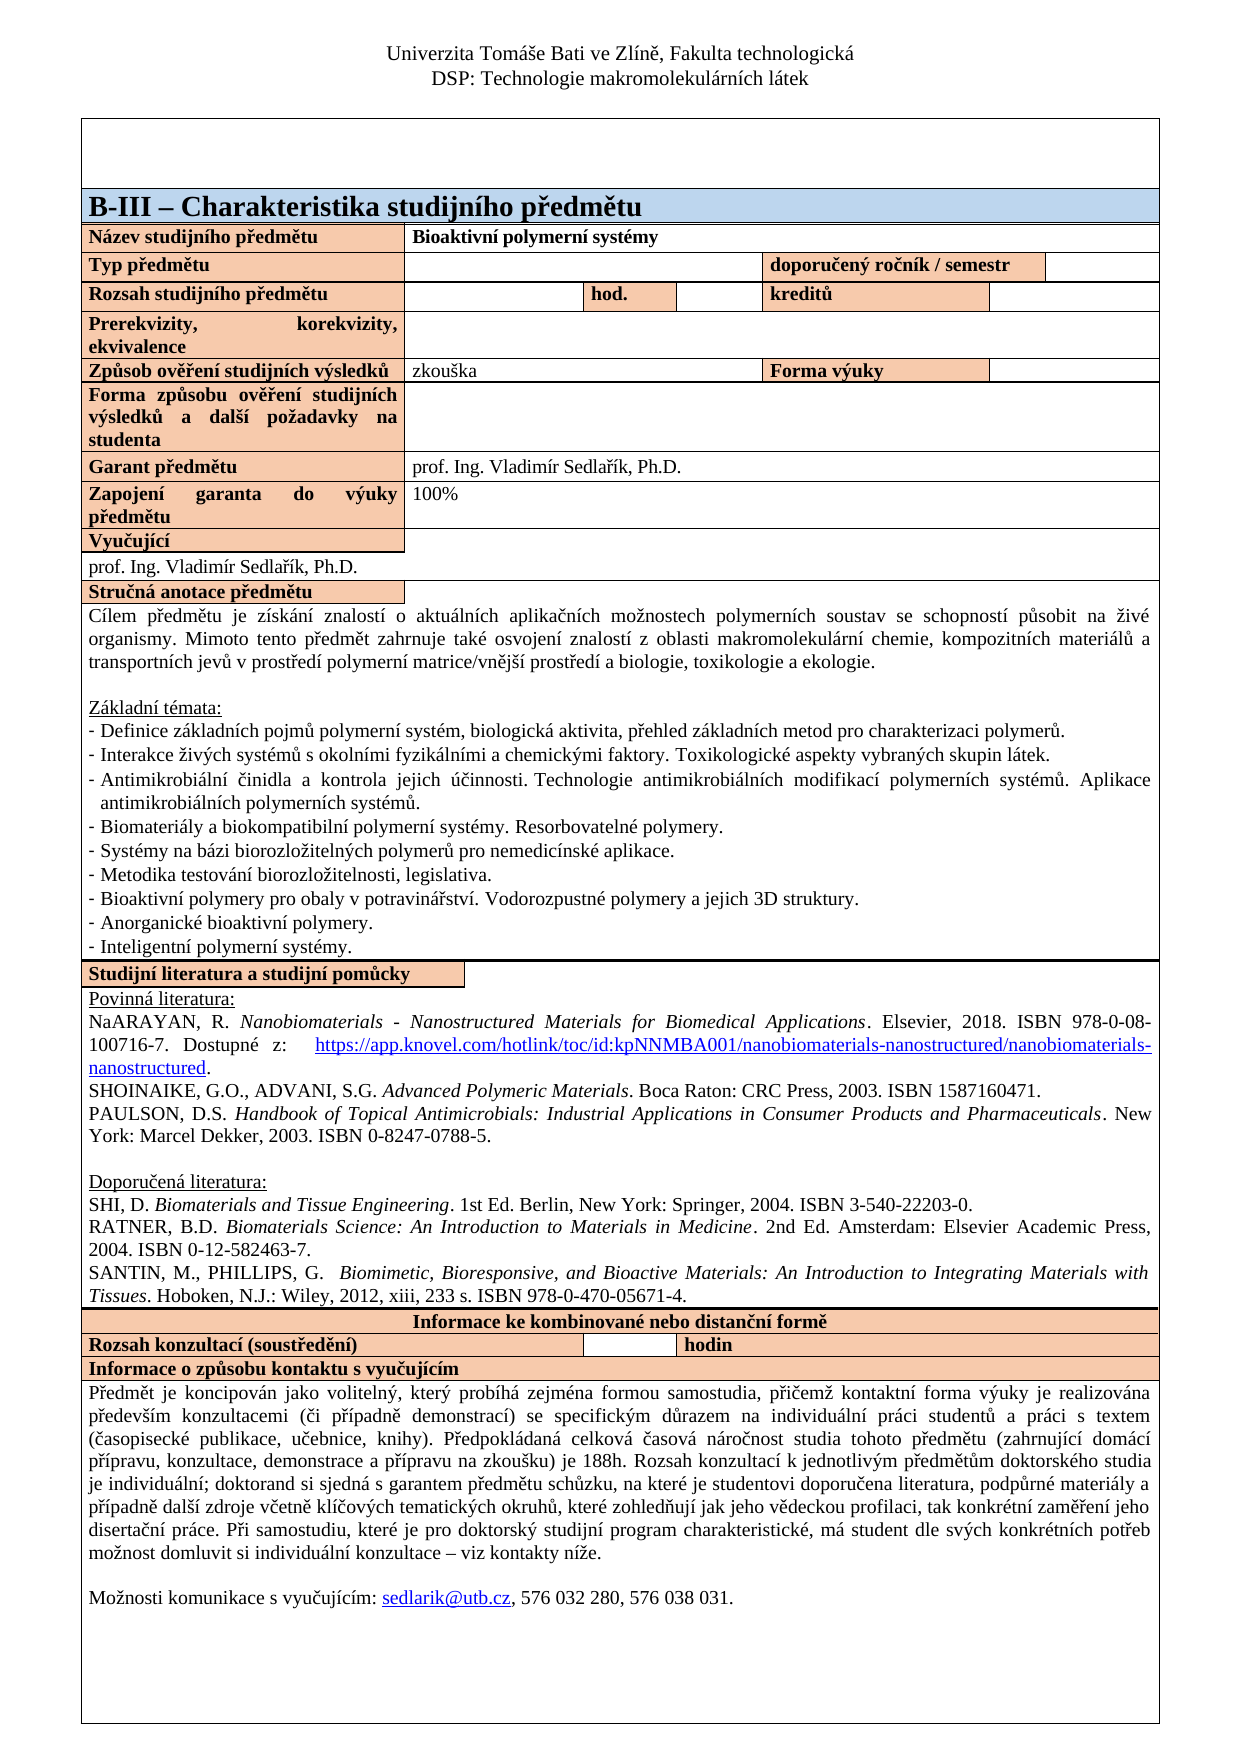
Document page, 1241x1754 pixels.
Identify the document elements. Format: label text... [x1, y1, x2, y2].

table_cell Typ předmětu [82, 253, 404, 281]
table_cell Bioaktivní polymerní systémy [405, 225, 1159, 252]
table_cell Informace o způsobu kontaktu s vyučujícím [82, 1357, 1159, 1380]
table_cell [584, 1334, 676, 1356]
table_cell hod. [584, 283, 676, 311]
table_cell hodin [677, 1333, 1159, 1356]
table_cell Stručná anotace předmětu [82, 581, 404, 603]
table_cell Rozsah konzultací (soustředění) [82, 1334, 583, 1356]
table_cell [405, 581, 1159, 603]
table_cell [405, 283, 583, 311]
table_cell Způsob ověření studijních výsledků [82, 359, 404, 381]
table_cell [677, 283, 762, 311]
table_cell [82, 1381, 1159, 1723]
table_cell [990, 283, 1159, 311]
table_cell [405, 312, 1159, 358]
table_cell Prerekvizity, korekvizity, ekvivalence [82, 312, 404, 358]
table_cell prof. Ing. Vladimír Sedlařík, Ph.D. [82, 551, 1159, 579]
table_cell Název studijního předmětu [82, 225, 404, 252]
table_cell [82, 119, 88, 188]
table_cell [1046, 253, 1159, 281]
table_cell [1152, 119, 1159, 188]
table_cell Povinná literatura: NaARAYAN, R. Nanobiomaterials - Nanostructured Materials for Biomedical Applications. Elsevier, 2018. ISBN 978-0-08-100716-7. Dostupné z: https://app.knovel.com/hotlink/toc/id:kpNNMBA001/nanobiomaterials-nanostructured/nanobiomaterials-nanostructured. SHOINAIKE, G.O., ADVANI, S.G. Advanced Polymeric Materials. Boca Raton: CRC Press, 2003. ISBN 1587160471. PAULSON, D.S. Handbook of Topical Antimicrobials: Industrial Applications in Consumer Products and Pharmaceuticals. New York: Marcel Dekker, 2003. ISBN 0-8247-0788-5. Doporučená literatura: SHI, D. Biomaterials and Tissue Engineering. 1st Ed. Berlin, New York: Springer, 2004. ISBN 3-540-22203-0. RATNER, B.D. Biomaterials Science: An Introduction to Materials in Medicine. 2nd Ed. Amsterdam: Elsevier Academic Press, 2004. ISBN 0-12-582463-7. SANTIN, M., PHILLIPS, G. Biomimetic, Bioresponsive, and Bioactive Materials: An Introduction to Integrating Materials with Tissues. Hoboken, N.J.: Wiley, 2012, xiii, 233 s. ISBN 978-0-470-05671-4. [82, 986, 1159, 1307]
table_cell 100% [405, 482, 1159, 528]
table_cell Zapojení garanta do výuky předmětu [82, 482, 404, 528]
table_cell Forma způsobu ověření studijních výsledků a další požadavky na studenta [82, 383, 404, 451]
table_cell [465, 962, 1159, 986]
table_cell Cílem předmětu je získání znalostí o aktuálních aplikačních možnostech polymerních soustav se schopností působit na živé organismy. Mimoto tento předmět zahrnuje také osvojení znalostí z oblasti makromolekulární chemie, kompozitních materiálů a transportních jevů v prostředí polymerní matrice/vnější prostředí a biologie, toxikologie a ekologie. Základní témata: Definice základních pojmů polymerní systém, biologická aktivita, přehled základních metod pro charakterizaci polymerů. Interakce živých systémů s okolními fyzikálními a chemickými faktory. Toxikologické aspekty vybraných skupin látek. Antimikrobiální činidla a kontrola jejich účinnosti. Technologie antimikrobiálních modifikací polymerních systémů. Aplikace antimikrobiálních polymerních systémů. Biomateriály a biokompatibilní polymerní systémy. Resorbovatelné polymery. Systémy na bázi biorozložitelných polymerů pro nemedicínské aplikace. Metodika testování biorozložitelnosti, legislativa. Bioaktivní polymery pro obaly v potravinářství. Vodorozpustné polymery a jejich 3D struktury. Anorganické bioaktivní polymery. Inteligentní polymerní systémy. [82, 603, 1159, 959]
table_cell prof. Ing. Vladimír Sedlařík, Ph.D. [405, 452, 1159, 481]
table_cell Studijní literatura a studijní pomůcky [82, 962, 464, 986]
table_cell [405, 529, 1159, 551]
table_cell Vyučující [82, 529, 404, 551]
table_cell [990, 359, 1159, 381]
table_cell B-III – Charakteristika studijního předmětu [82, 189, 1159, 222]
table_cell Informace ke kombinované nebo distanční formě [82, 1307, 1159, 1333]
table_cell zkouška [405, 359, 762, 381]
table_cell Rozsah studijního předmětu [82, 283, 404, 311]
table_cell Forma výuky [763, 359, 989, 381]
table_cell doporučený ročník / semestr [763, 253, 1045, 281]
table_cell [405, 253, 762, 281]
table_cell kreditů [763, 283, 989, 311]
table_cell [405, 383, 1159, 451]
table_cell Garant předmětu [82, 452, 404, 481]
